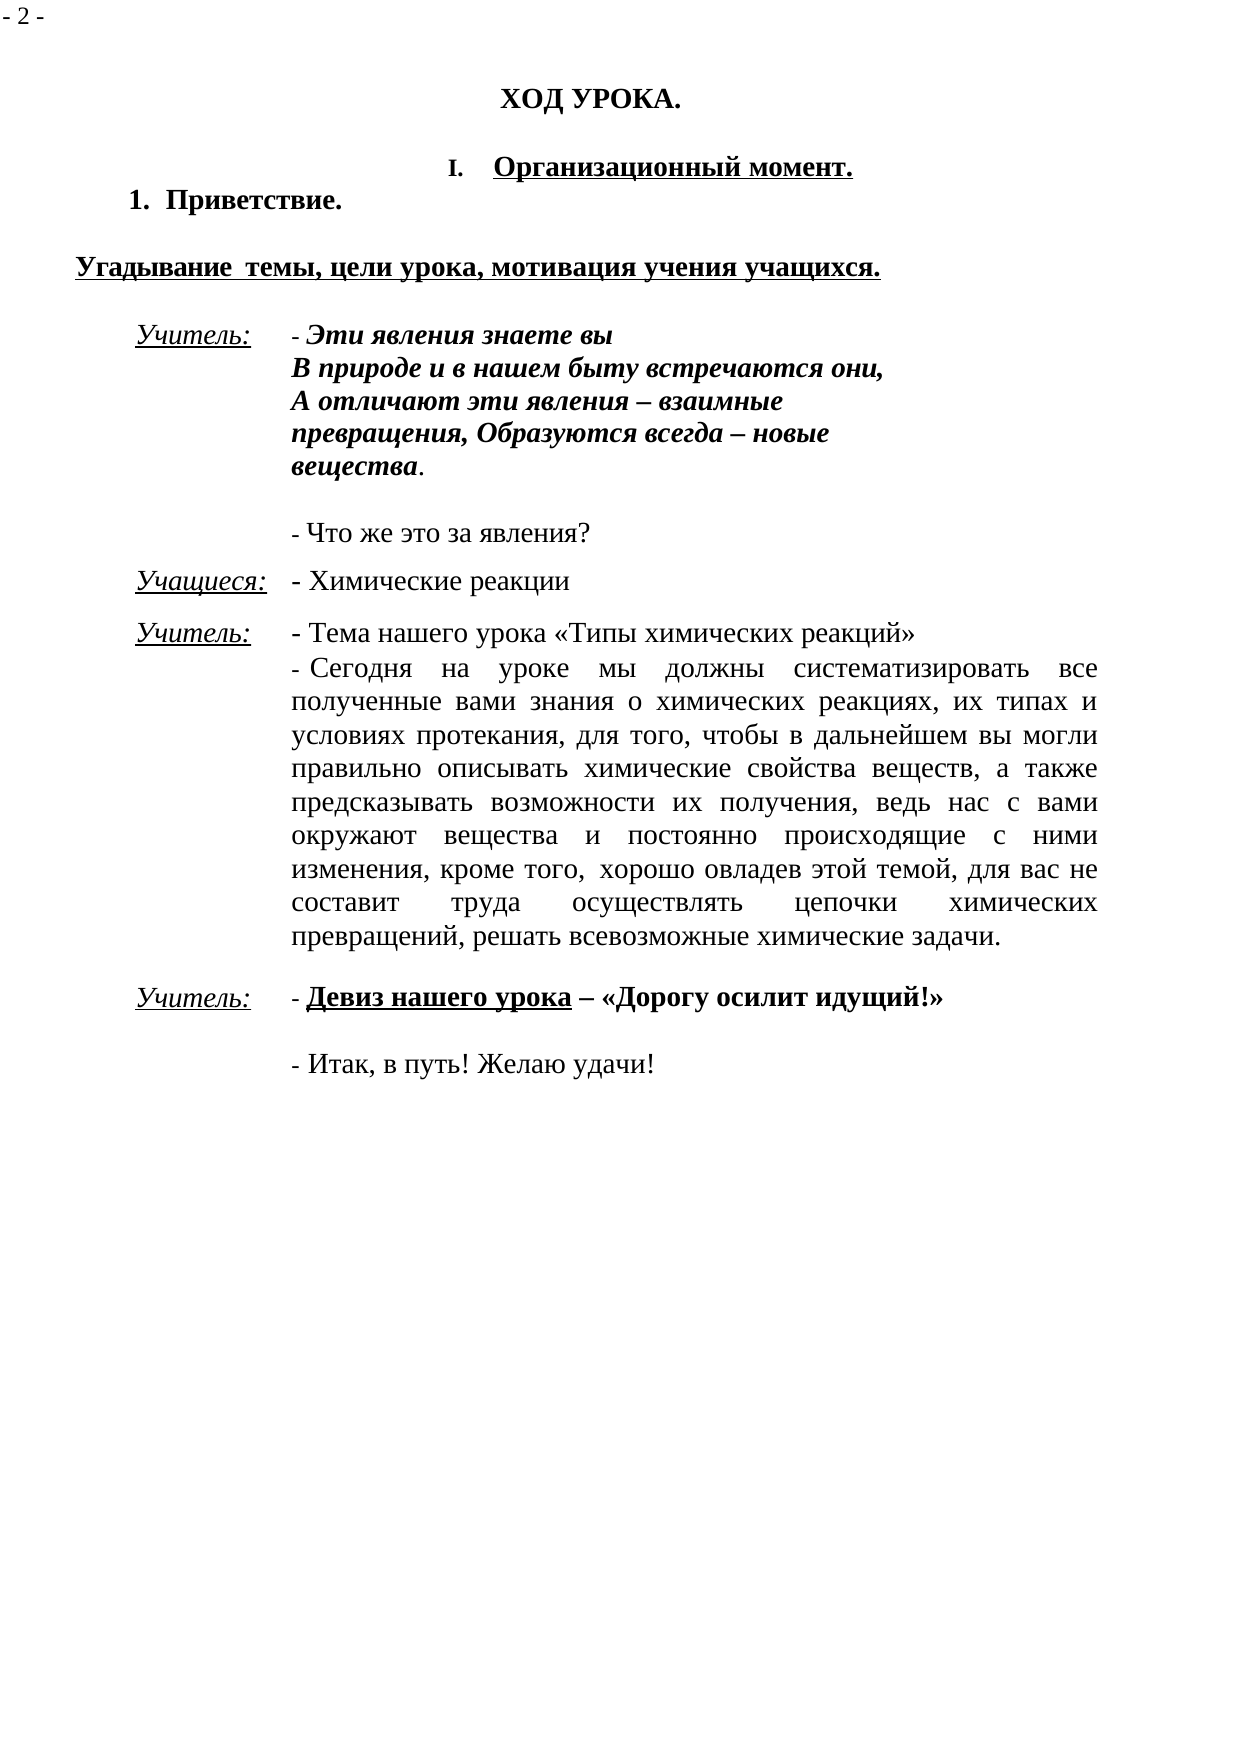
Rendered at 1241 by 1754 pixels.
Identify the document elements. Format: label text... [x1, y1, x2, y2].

list Приветствие. [128, 182, 1165, 216]
table_cell - Тема нашего урока «Типы химических реакций» [270, 607, 1103, 650]
text Угадывание темы, цели урока, мотивация учения учащихся. [75, 249, 1165, 283]
table_cell - Химические реакции [270, 549, 1103, 607]
table_cell Сегодня на уроке мы должны систематизировать все полученные вами знания о химических реакциях, их типах и условиях протекания, для того, чтобы в дальнейшем вы могли правильно описывать химические свойства веществ, а также предсказывать возможности их получения, ведь нас с вами окружают вещества и постоянно происходящие с ними изменения, кроме того, хорошо овладев этой темой, для вас не составит труда осуществлять цепочки химических превращений, решать всевозможные химические задачи. Девиз нашего урока – «Дорогу осилит идущий!» Итак, в путь! Желаю удачи! [270, 650, 1103, 1569]
text ХОД УРОКА. [273, 82, 908, 115]
list Организационный момент. [448, 149, 1165, 182]
table_cell Учащиеся: [130, 549, 270, 607]
table_cell Учитель: [130, 607, 270, 650]
table_header Эти явления знаете вы В природе и в нашем быту встречаются они, А отличают эти явления – взаимные превращения, Образуются всегда – новые вещества. Что же это за явления? [270, 322, 1103, 549]
table_header Учитель: [130, 322, 270, 549]
table_cell Учитель: [130, 650, 270, 1569]
